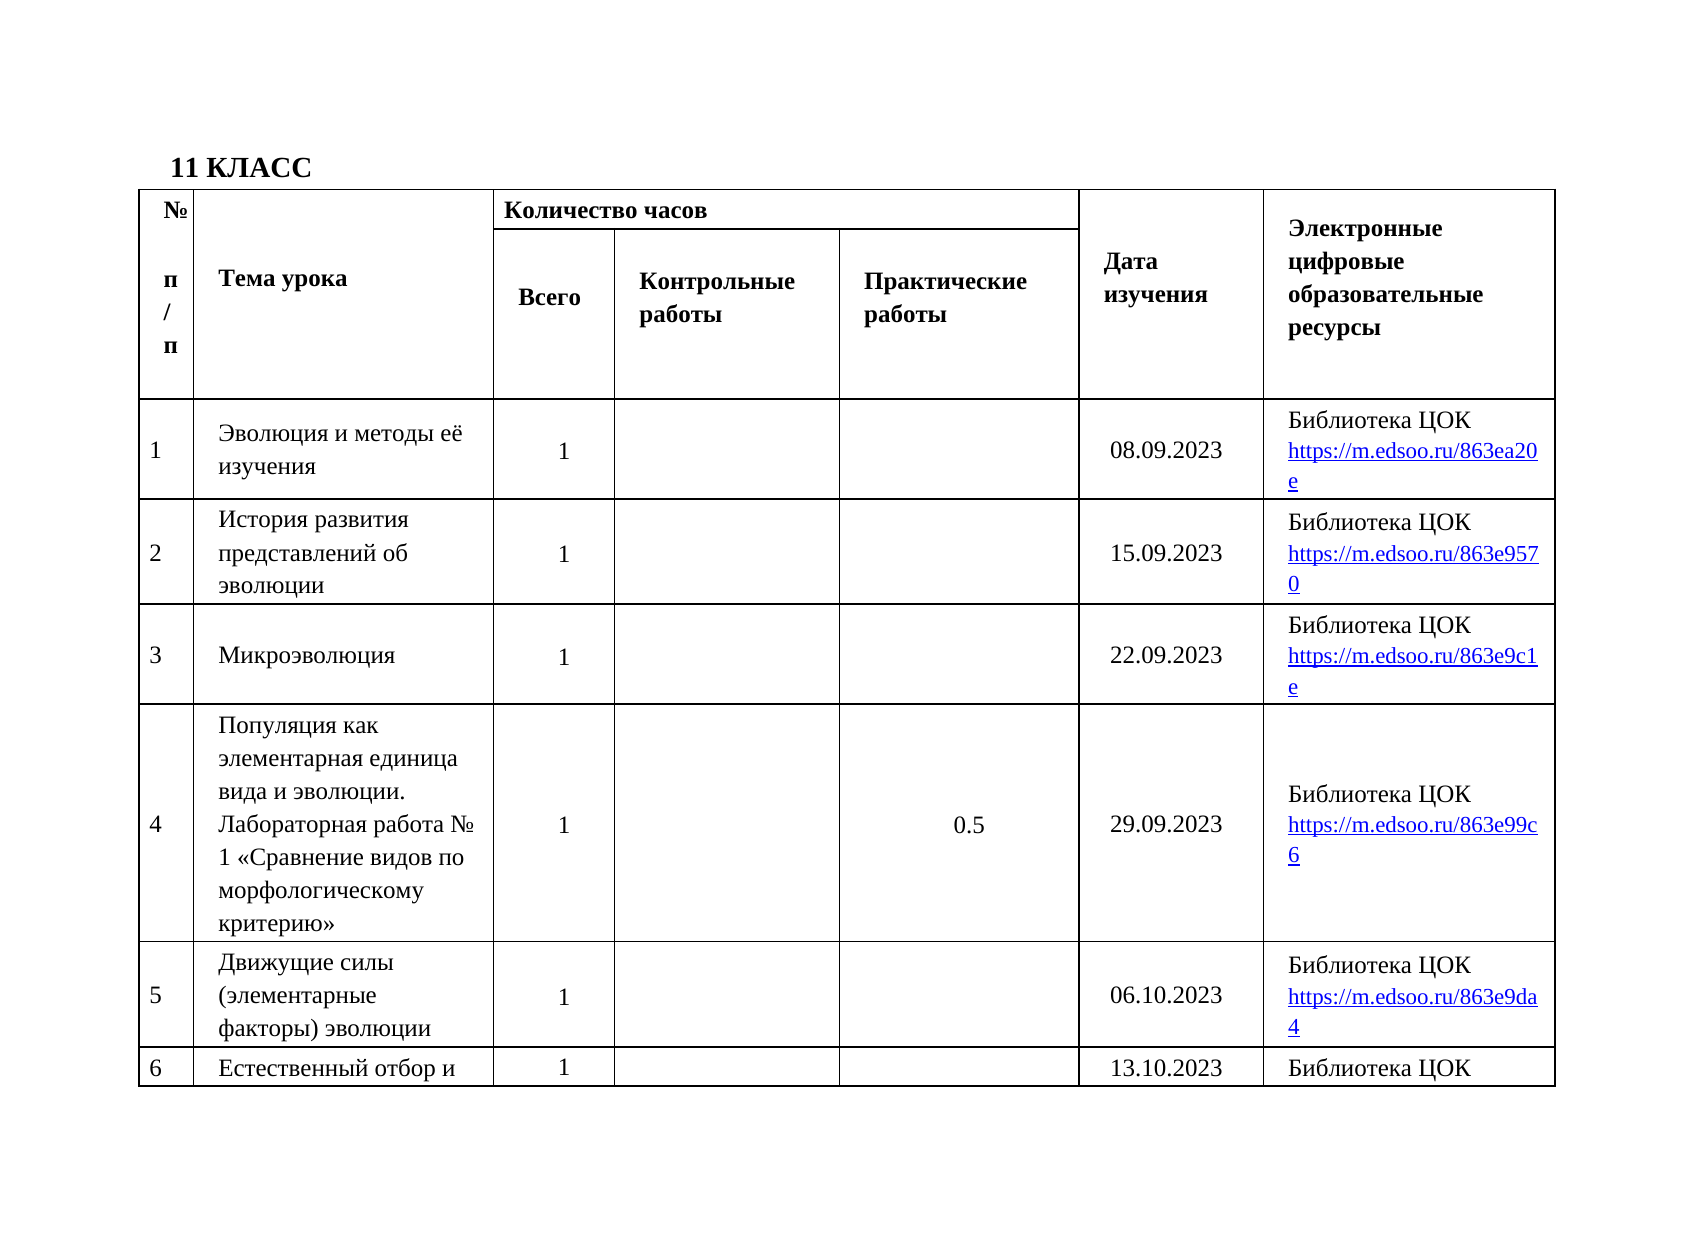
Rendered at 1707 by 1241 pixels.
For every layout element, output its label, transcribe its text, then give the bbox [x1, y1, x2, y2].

table_cell Всего [494, 230, 614, 398]
table_header Дата изучения [1080, 190, 1263, 398]
table_cell 3 [140, 605, 193, 703]
table_cell [615, 605, 839, 703]
table_header № п/п [140, 190, 193, 398]
table_cell Микроэволюция [194, 605, 493, 703]
table_cell [840, 400, 1078, 498]
table_cell [840, 500, 1078, 603]
table_cell 5 [140, 942, 193, 1046]
table_cell 06.10.2023 [1080, 942, 1263, 1046]
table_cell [194, 1048, 493, 1085]
table_cell Библиотека ЦОК https://m.edsoo.ru/863ea20e [1264, 400, 1554, 498]
table_cell Эволюция и методы её изучения [194, 400, 493, 498]
table_cell 1 [494, 400, 614, 498]
text 11 КЛАСС [162, 150, 1557, 183]
table_cell Движущие силы (элементарные факторы) эволюции [194, 942, 493, 1046]
table_cell 22.09.2023 [1080, 605, 1263, 703]
table_cell [840, 1048, 1078, 1085]
table_header Электронные цифровые образовательные ресурсы [1264, 190, 1554, 398]
table_cell 1 [494, 1048, 614, 1085]
table_cell 1 [494, 500, 614, 603]
table_cell 1 [140, 400, 193, 498]
table_cell Библиотека ЦОК https://m.edsoo.ru/863e9c1e [1264, 605, 1554, 703]
table_header Тема урока [194, 190, 493, 398]
table_cell Практические работы [840, 230, 1078, 398]
table_cell Контрольные работы [615, 230, 839, 398]
table_cell [840, 942, 1078, 1046]
table_cell 15.09.2023 [1080, 500, 1263, 603]
table_cell 1 [494, 942, 614, 1046]
table_header Количество часов [494, 190, 1078, 228]
table_cell 4 [140, 705, 193, 941]
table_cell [1264, 1048, 1554, 1085]
table_cell 29.09.2023 [1080, 705, 1263, 941]
table_cell Библиотека ЦОК https://m.edsoo.ru/863e9570 [1264, 500, 1554, 603]
table_cell [615, 942, 839, 1046]
table_cell [615, 1048, 839, 1085]
table_cell 1 [494, 605, 614, 703]
table_cell [615, 500, 839, 603]
table_cell 08.09.2023 [1080, 400, 1263, 498]
table_cell Библиотека ЦОК https://m.edsoo.ru/863e9da4 [1264, 942, 1554, 1046]
table_cell [615, 400, 839, 498]
table_cell Популяция как элементарная единица вида и эволюции. Лабораторная работа № 1 «Сравнение видов по морфологическому критерию» [194, 705, 493, 941]
table_cell [840, 605, 1078, 703]
table_cell 1 [494, 705, 614, 941]
table_cell [615, 705, 839, 941]
table_cell Библиотека ЦОК https://m.edsoo.ru/863e99c6 [1264, 705, 1554, 941]
table_cell 0.5 [840, 705, 1078, 941]
table_cell История развития представлений об эволюции [194, 500, 493, 603]
table_cell 13.10.2023 [1080, 1048, 1263, 1085]
table_cell 2 [140, 500, 193, 603]
table_cell 6 [140, 1048, 193, 1085]
